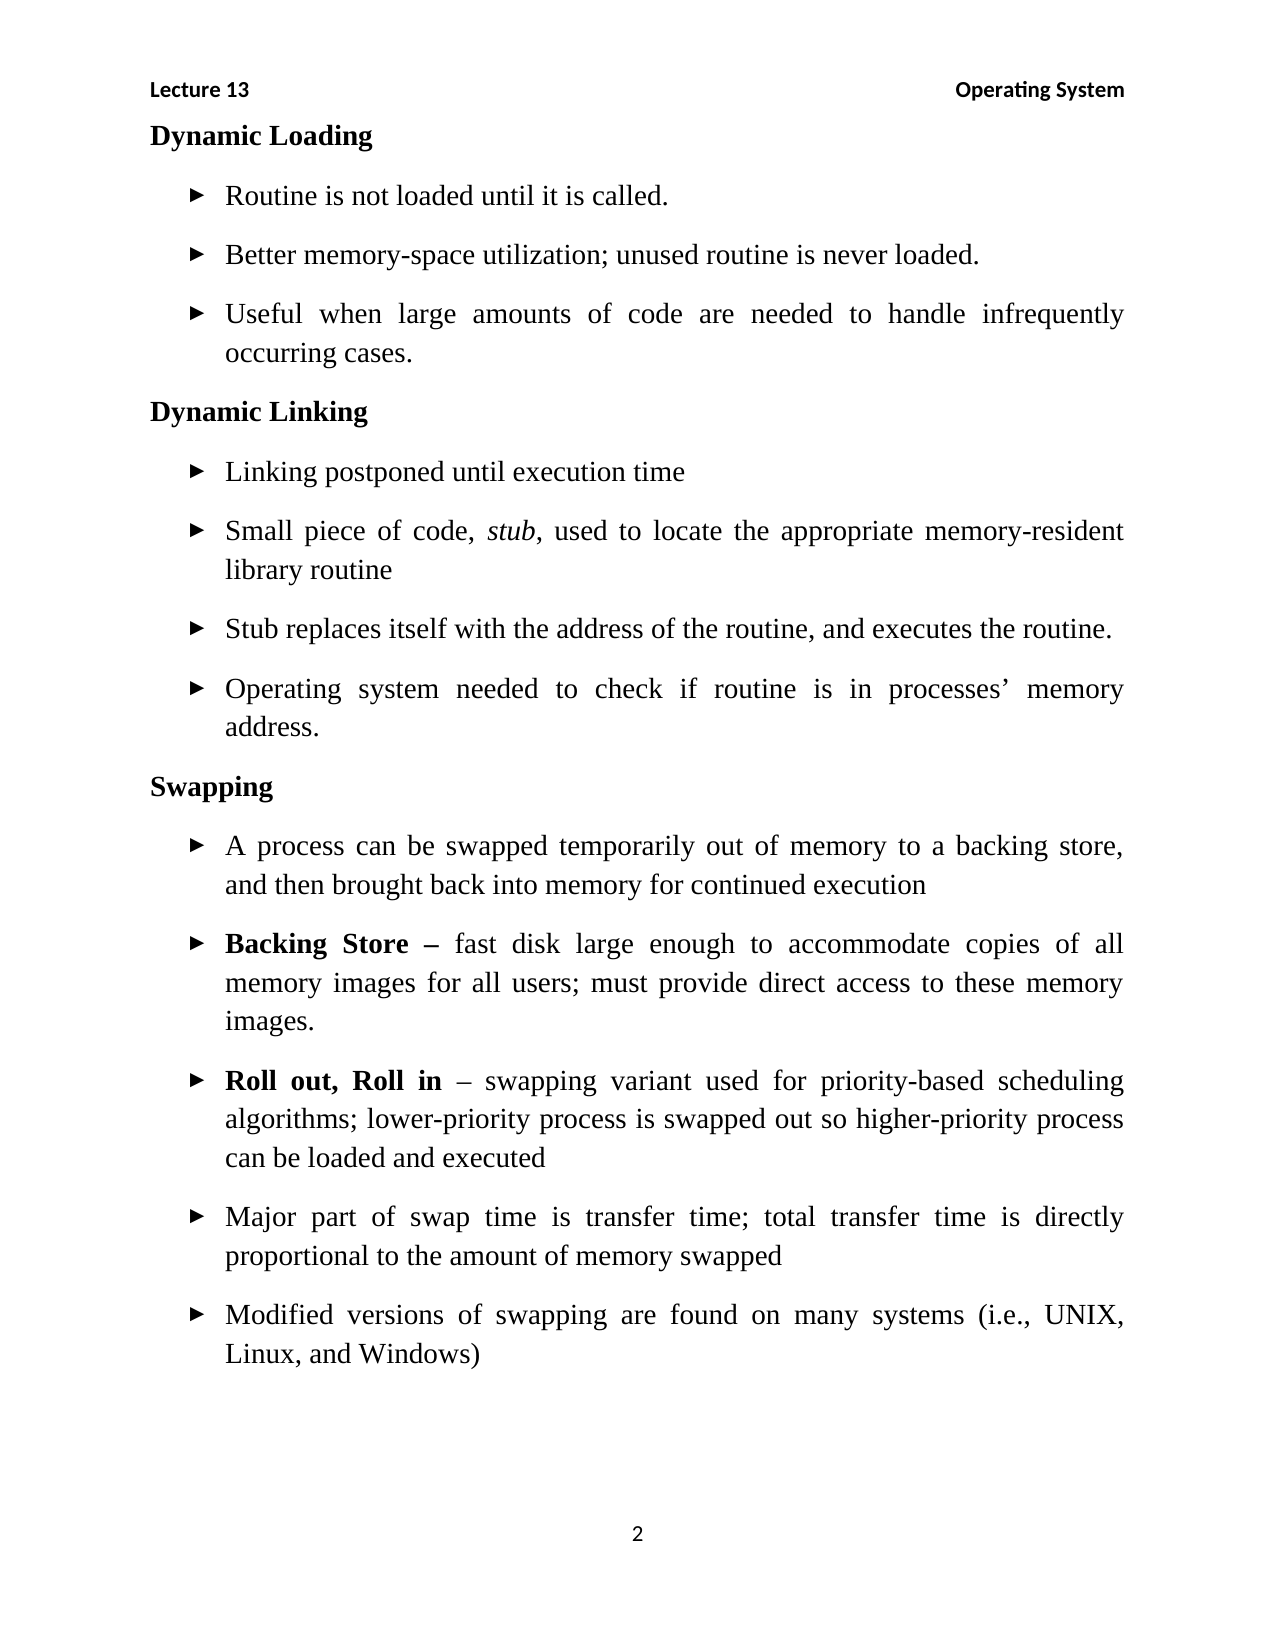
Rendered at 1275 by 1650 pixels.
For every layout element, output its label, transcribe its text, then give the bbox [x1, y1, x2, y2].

list Better memory-space utilization; unused routine is never loaded. [187, 237, 1125, 271]
list Modified versions of swapping are found on many systems (i.e., UNIX, Linux, and Windows) [187, 1297, 1125, 1370]
list Routine is not loaded until it is called. [187, 178, 1125, 211]
list Useful when large amounts of code are needed to handle infrequently occurring cases. [187, 297, 1125, 369]
list Small piece of code, stub, used to locate the appropriate memory-resident library routine [187, 513, 1125, 586]
list Linking postponed until execution time [187, 454, 1125, 488]
text Swapping [150, 769, 1125, 802]
list Roll out, Roll in – swapping variant used for priority-based scheduling algorithms; lower-priority process is swapped out so higher-priority process can be loaded and executed [187, 1063, 1125, 1174]
list Stub replaces itself with the address of the routine, and executes the routine. [187, 611, 1125, 645]
list Major part of swap time is transfer time; total transfer time is directly proportional to the amount of memory swapped [187, 1199, 1125, 1272]
text Dynamic Loading [150, 118, 1125, 152]
list Operating system needed to check if routine is in processes’ memory address. [187, 671, 1125, 743]
list A process can be swapped temporarily out of memory to a backing store, and then brought back into memory for continued execution [187, 828, 1125, 901]
list Backing Store – fast disk large enough to accommodate copies of all memory images for all users; must provide direct access to these memory images. [187, 926, 1125, 1037]
text Dynamic Linking [150, 394, 1125, 428]
